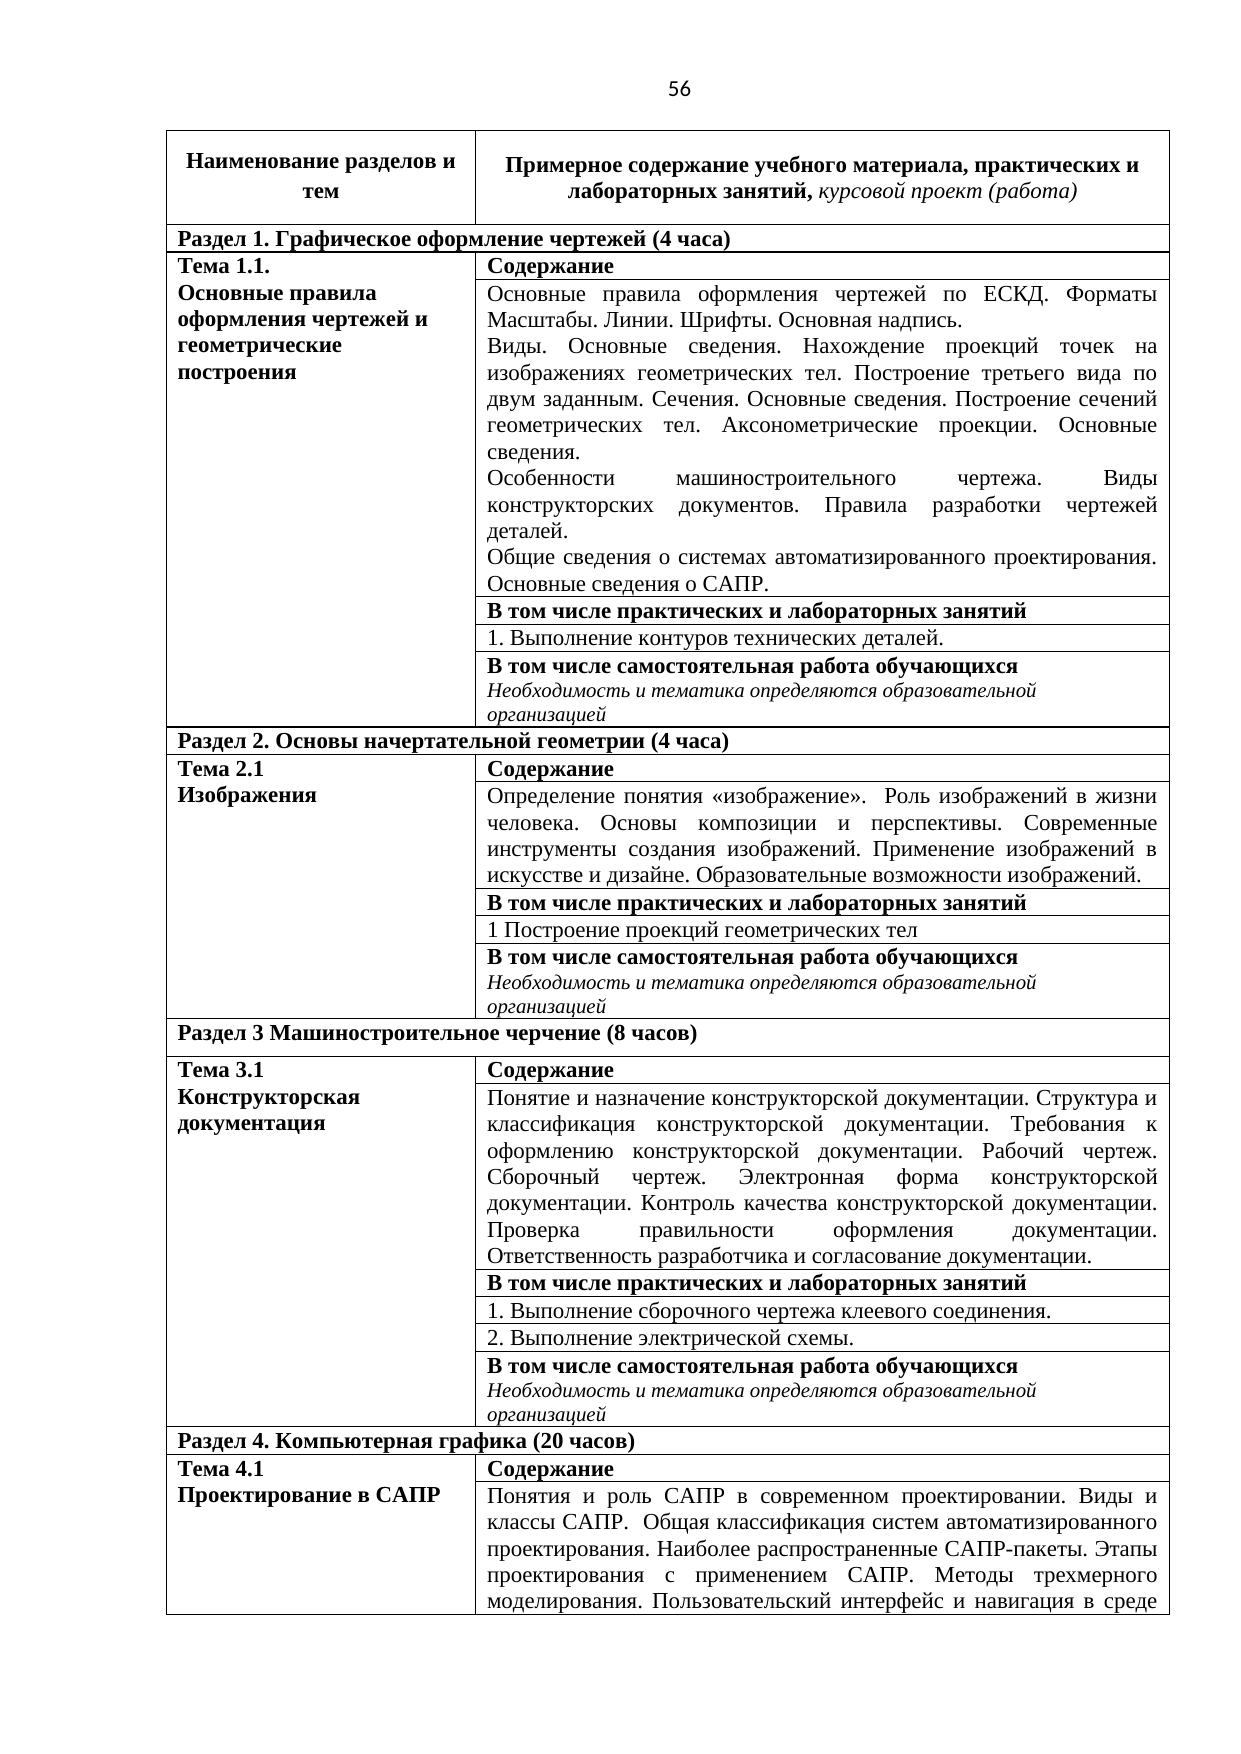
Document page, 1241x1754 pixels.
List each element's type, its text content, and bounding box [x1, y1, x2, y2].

table_header Примерное содержание учебного материала, практических и лабораторных занятий, курсовой проект (работа) [476, 131, 1169, 224]
table_cell Содержание [476, 1057, 1169, 1083]
table_cell В том числе самостоятельная работа обучающихся Необходимость и тематика определяются образовательной организацией [476, 652, 1169, 726]
table_header Наименование разделов и тем [167, 131, 475, 224]
table_cell 1 Построение проекций геометрических тел [476, 916, 1169, 942]
table_cell В том числе практических и лабораторных занятий [476, 1270, 1169, 1296]
table_cell Тема 1.1. Основные правила оформления чертежей и геометрические построения [167, 253, 475, 726]
table_cell Тема 2.1 Изображения [167, 755, 475, 1018]
table_cell Основные правила оформления чертежей по ЕСКД. Форматы Масштабы. Линии. Шрифты. Основная надпись. Виды. Основные сведения. Нахождение проекций точек на изображениях геометрических тел. Построение третьего вида по двум заданным. Сечения. Основные сведения. Построение сечений геометрических тел. Аксонометрические проекции. Основные сведения. Особенности машиностроительного чертежа. Виды конструкторских документов. Правила разработки чертежей деталей. Общие сведения о системах автоматизированного проектирования. Основные сведения о САПР. [476, 280, 1169, 596]
table_cell Раздел 1. Графическое оформление чертежей (4 часа) [167, 225, 1169, 251]
table_cell Содержание [476, 755, 1169, 781]
table_cell Определение понятия «изображение». Роль изображений в жизни человека. Основы композиции и перспективы. Современные инструменты создания изображений. Применение изображений в искусстве и дизайне. Образовательные возможности изображений. [476, 782, 1169, 888]
table_cell В том числе практических и лабораторных занятий [476, 597, 1169, 623]
table_cell Тема 4.1 Проектирование в САПР [167, 1455, 475, 1614]
table_cell В том числе самостоятельная работа обучающихся Необходимость и тематика определяются образовательной организацией [476, 944, 1169, 1018]
table_cell В том числе самостоятельная работа обучающихся Необходимость и тематика определяются образовательной организацией [476, 1352, 1169, 1426]
table_cell Понятие и назначение конструкторской документации. Структура и классификация конструкторской документации. Требования к оформлению конструкторской документации. Рабочий чертеж. Сборочный чертеж. Электронная форма конструкторской документации. Контроль качества конструкторской документации. Проверка правильности оформления документации. Ответственность разработчика и согласование документации. [476, 1084, 1169, 1268]
table_cell Раздел 2. Основы начертательной геометрии (4 часа) [167, 728, 1169, 754]
table_cell Содержание [476, 1455, 1169, 1481]
table_cell 1. Выполнение сборочного чертежа клеевого соединения. [476, 1297, 1169, 1323]
table_cell Раздел 3 Машиностроительное черчение (8 часов) [167, 1019, 1169, 1056]
table_cell Содержание [476, 253, 1169, 279]
table_cell 2. Выполнение электрической схемы. [476, 1324, 1169, 1351]
table_cell В том числе практических и лабораторных занятий [476, 889, 1169, 915]
table_cell Раздел 4. Компьютерная графика (20 часов) [167, 1427, 1169, 1453]
table_cell Тема 3.1 Конструкторская документация [167, 1057, 475, 1426]
table_cell 1. Выполнение контуров технических деталей. [476, 625, 1169, 651]
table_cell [476, 1482, 1169, 1614]
